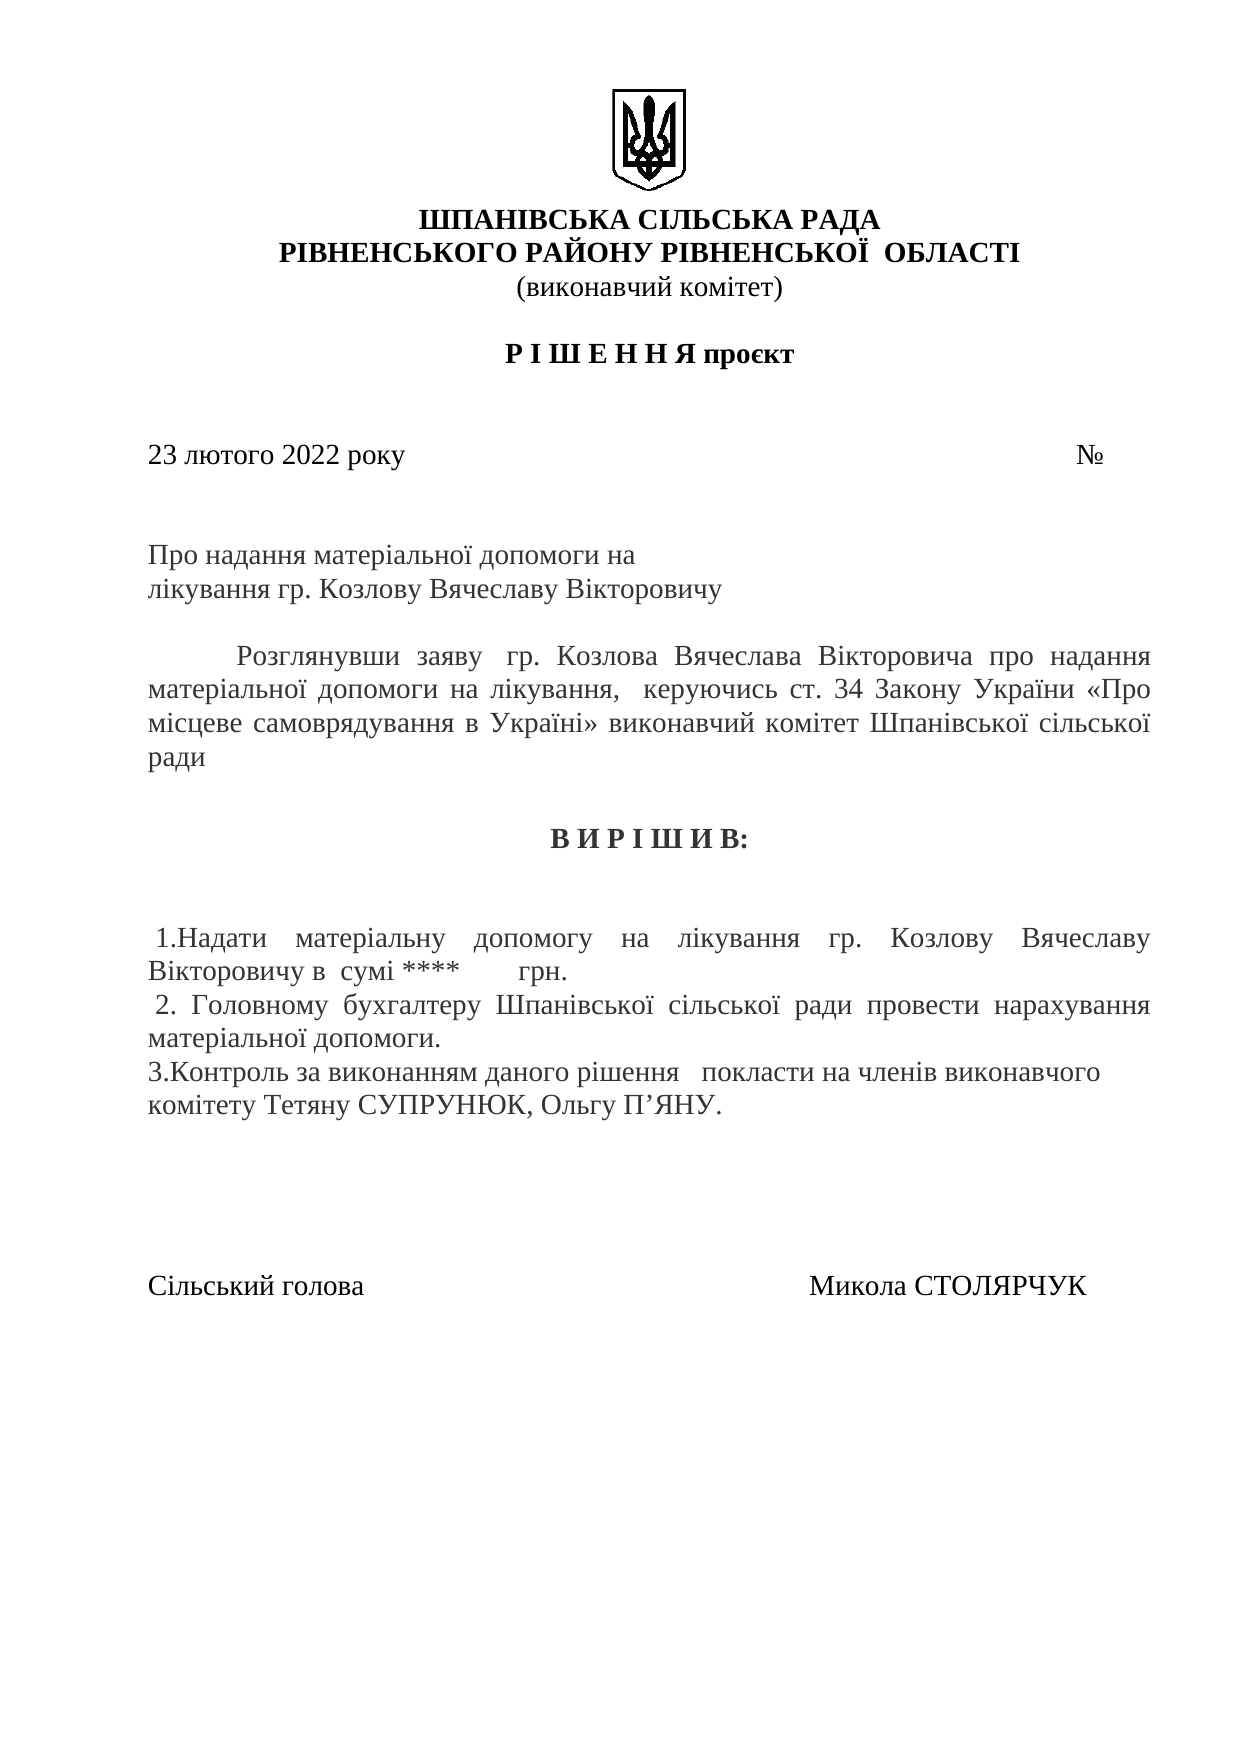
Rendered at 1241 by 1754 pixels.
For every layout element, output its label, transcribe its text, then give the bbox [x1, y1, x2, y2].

text лікування гр. Козлову Вячеславу Вікторовичу [148, 571, 1152, 604]
text ШПАНІВСЬКА СІЛЬСЬКА РАДА [148, 202, 1152, 236]
text Сільський голова Микола СТОЛЯРЧУК [148, 1268, 1152, 1302]
text Розглянувши заяву гр. Козлова Вячеслава Вікторовича про надання матеріальної допомоги на лікування, керуючись ст. 34 Закону України «Про місцеве самоврядування в Україні» виконавчий комітет Шпанівської сільської ради [148, 638, 1152, 772]
picture [612, 88, 688, 191]
text Р І Ш Е Н Н Я проєкт [148, 336, 1152, 370]
text 3.Контроль за виконанням даного рішення покласти на членів виконавчого комітету Тетяну СУПРУНЮК, Ольгу П’ЯНУ. [148, 1054, 1152, 1121]
text РІВНЕНСЬКОГО РАЙОНУ РІВНЕНСЬКОЇ ОБЛАСТІ [148, 236, 1152, 269]
text В И Р І Ш И В: [148, 821, 1152, 855]
text (виконавчий комітет) [148, 269, 1152, 303]
text Про надання матеріальної допомоги на [148, 537, 1152, 571]
text 1.Надати матеріальну допомогу на лікування гр. Козлову Вячеславу Вікторовичу в сумі **** грн. [148, 920, 1152, 987]
text 23 лютого 2022 року № [148, 437, 1152, 470]
text 2. Головному бухгалтеру Шпанівської сільської ради провести нарахування матеріальної допомоги. [148, 987, 1152, 1054]
